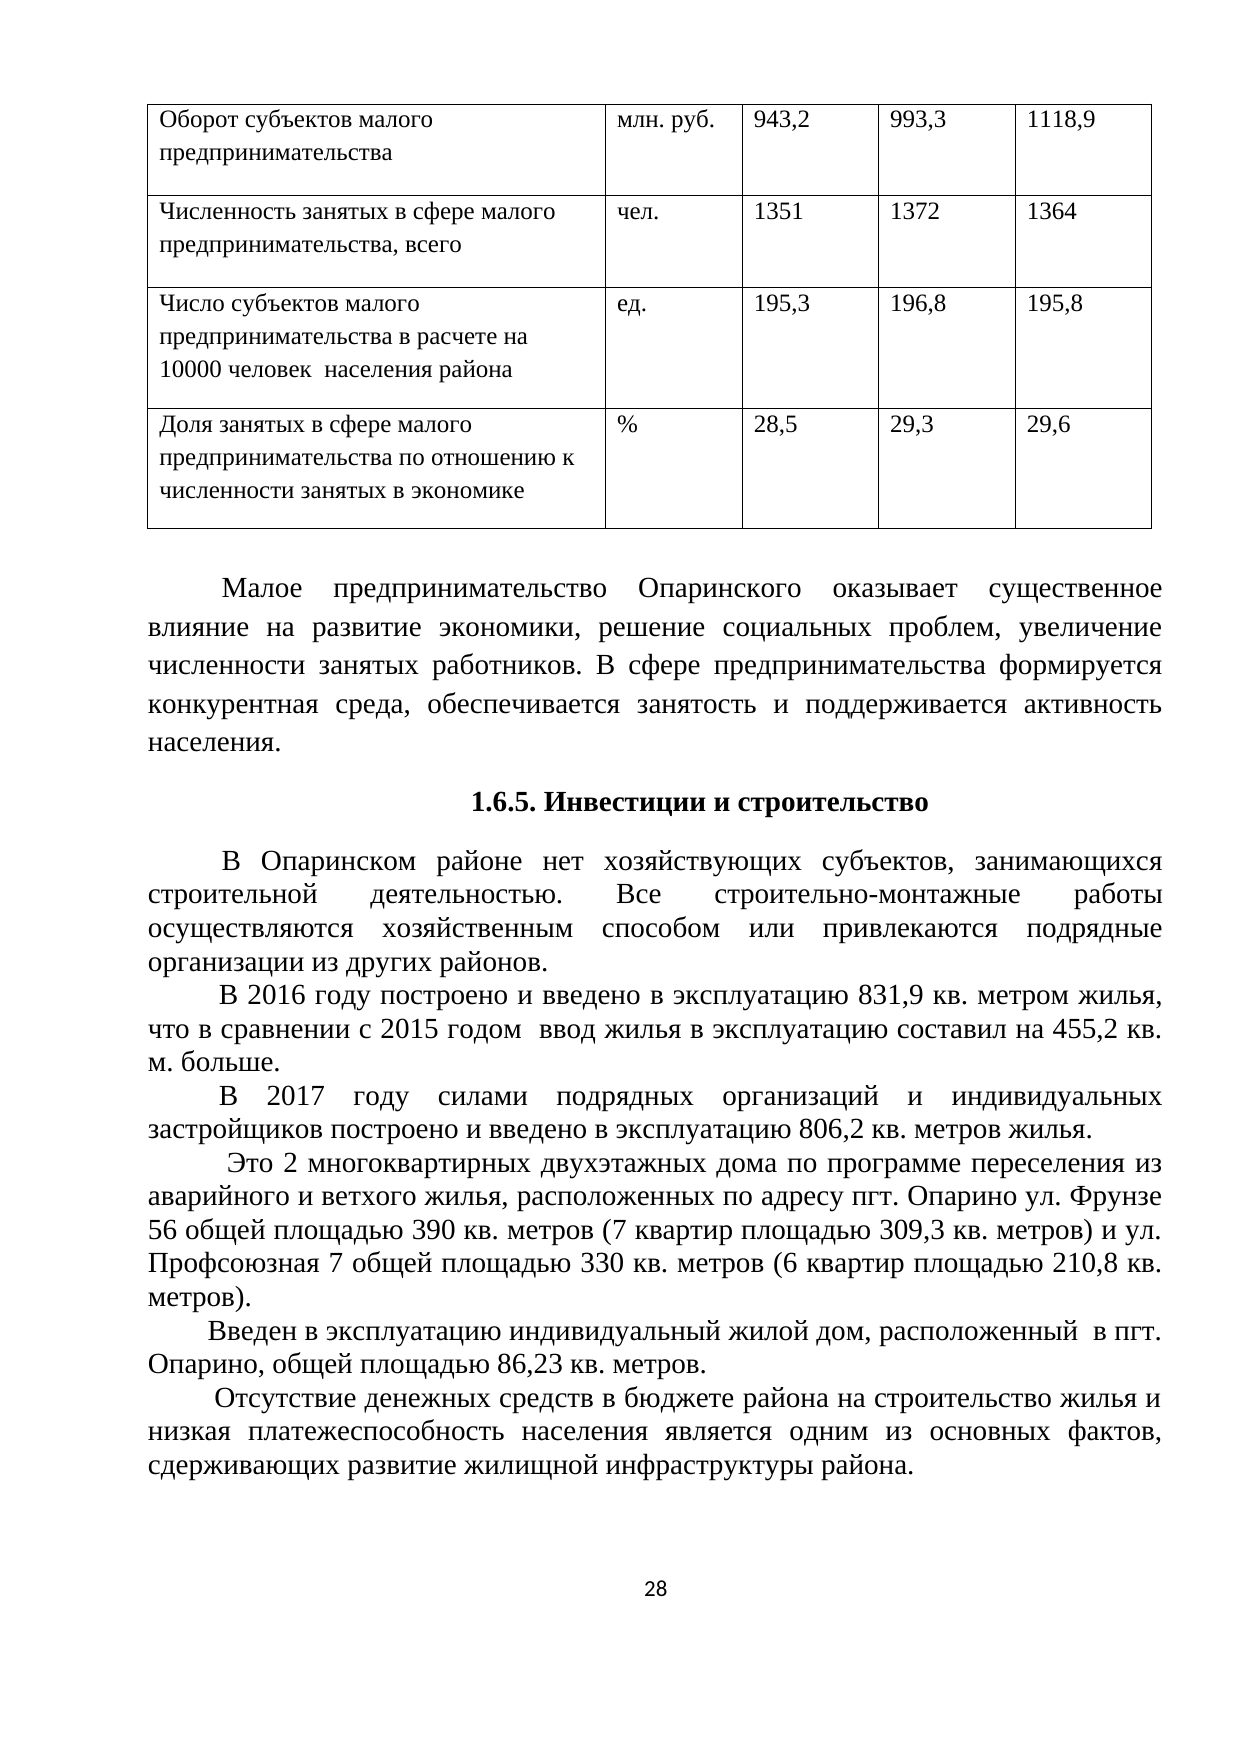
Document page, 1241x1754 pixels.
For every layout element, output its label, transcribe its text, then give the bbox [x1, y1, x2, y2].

table_cell Численность занятых в сфере малого предпринимательства, всего [148, 196, 605, 287]
text В 2016 году построено и введено в эксплуатацию 831,9 кв. метром жилья, что в сравнении с 2015 годом ввод жилья в эксплуатацию составил на 455,2 кв. м. больше. [148, 977, 1163, 1078]
text Это 2 многоквартирных двухэтажных дома по программе переселения из аварийного и ветхого жилья, расположенных по адресу пгт. Опарино ул. Фрунзе 56 общей площадью 390 кв. метров (7 квартир площадью 309,3 кв. метров) и ул. Профсоюзная 7 общей площадью 330 кв. метров (6 квартир площадью 210,8 кв. метров). [148, 1145, 1163, 1313]
table_cell 993,3 [879, 105, 1015, 195]
table_cell ед. [606, 288, 742, 408]
table_cell 196,8 [879, 288, 1015, 408]
text 1.6.5. Инвестиции и строительство [236, 784, 1163, 817]
table_cell 1372 [879, 196, 1015, 287]
text В 2017 году силами подрядных организаций и индивидуальных застройщиков построено и введено в эксплуатацию 806,2 кв. метров жилья. [148, 1078, 1163, 1145]
table_cell 943,2 [743, 105, 878, 195]
text Малое предпринимательство Опаринского оказывает существенное влияние на развитие экономики, решение социальных проблем, увеличение численности занятых работников. В сфере предпринимательства формируется конкурентная среда, обеспечивается занятость и поддерживается активность населения. [148, 570, 1163, 758]
table_cell 29,6 [1016, 409, 1151, 528]
table_cell 1364 [1016, 196, 1151, 287]
table_cell Доля занятых в сфере малого предпринимательства по отношению к численности занятых в экономике [148, 409, 605, 528]
text Введен в эксплуатацию индивидуальный жилой дом, расположенный в пгт. Опарино, общей площадью 86,23 кв. метров. [148, 1313, 1163, 1380]
table_cell Оборот субъектов малого предпринимательства [148, 105, 605, 195]
table_cell 195,8 [1016, 288, 1151, 408]
text В Опаринском районе нет хозяйствующих субъектов, занимающихся строительной деятельностью. Все строительно-монтажные работы осуществляются хозяйственным способом или привлекаются подрядные организации из других районов. [148, 843, 1163, 977]
table_cell 1118,9 [1016, 105, 1151, 195]
table_cell чел. [606, 196, 742, 287]
table_cell 29,3 [879, 409, 1015, 528]
table_cell млн. руб. [606, 105, 742, 195]
table_cell 28,5 [743, 409, 878, 528]
table_cell % [606, 409, 742, 528]
text Отсутствие денежных средств в бюджете района на строительство жилья и низкая платежеспособность населения является одним из основных фактов, сдерживающих развитие жилищной инфраструктуры района. [148, 1380, 1163, 1480]
table_cell 1351 [743, 196, 878, 287]
table_cell 195,3 [743, 288, 878, 408]
table_cell Число субъектов малого предпринимательства в расчете на 10000 человек населения района [148, 288, 605, 408]
